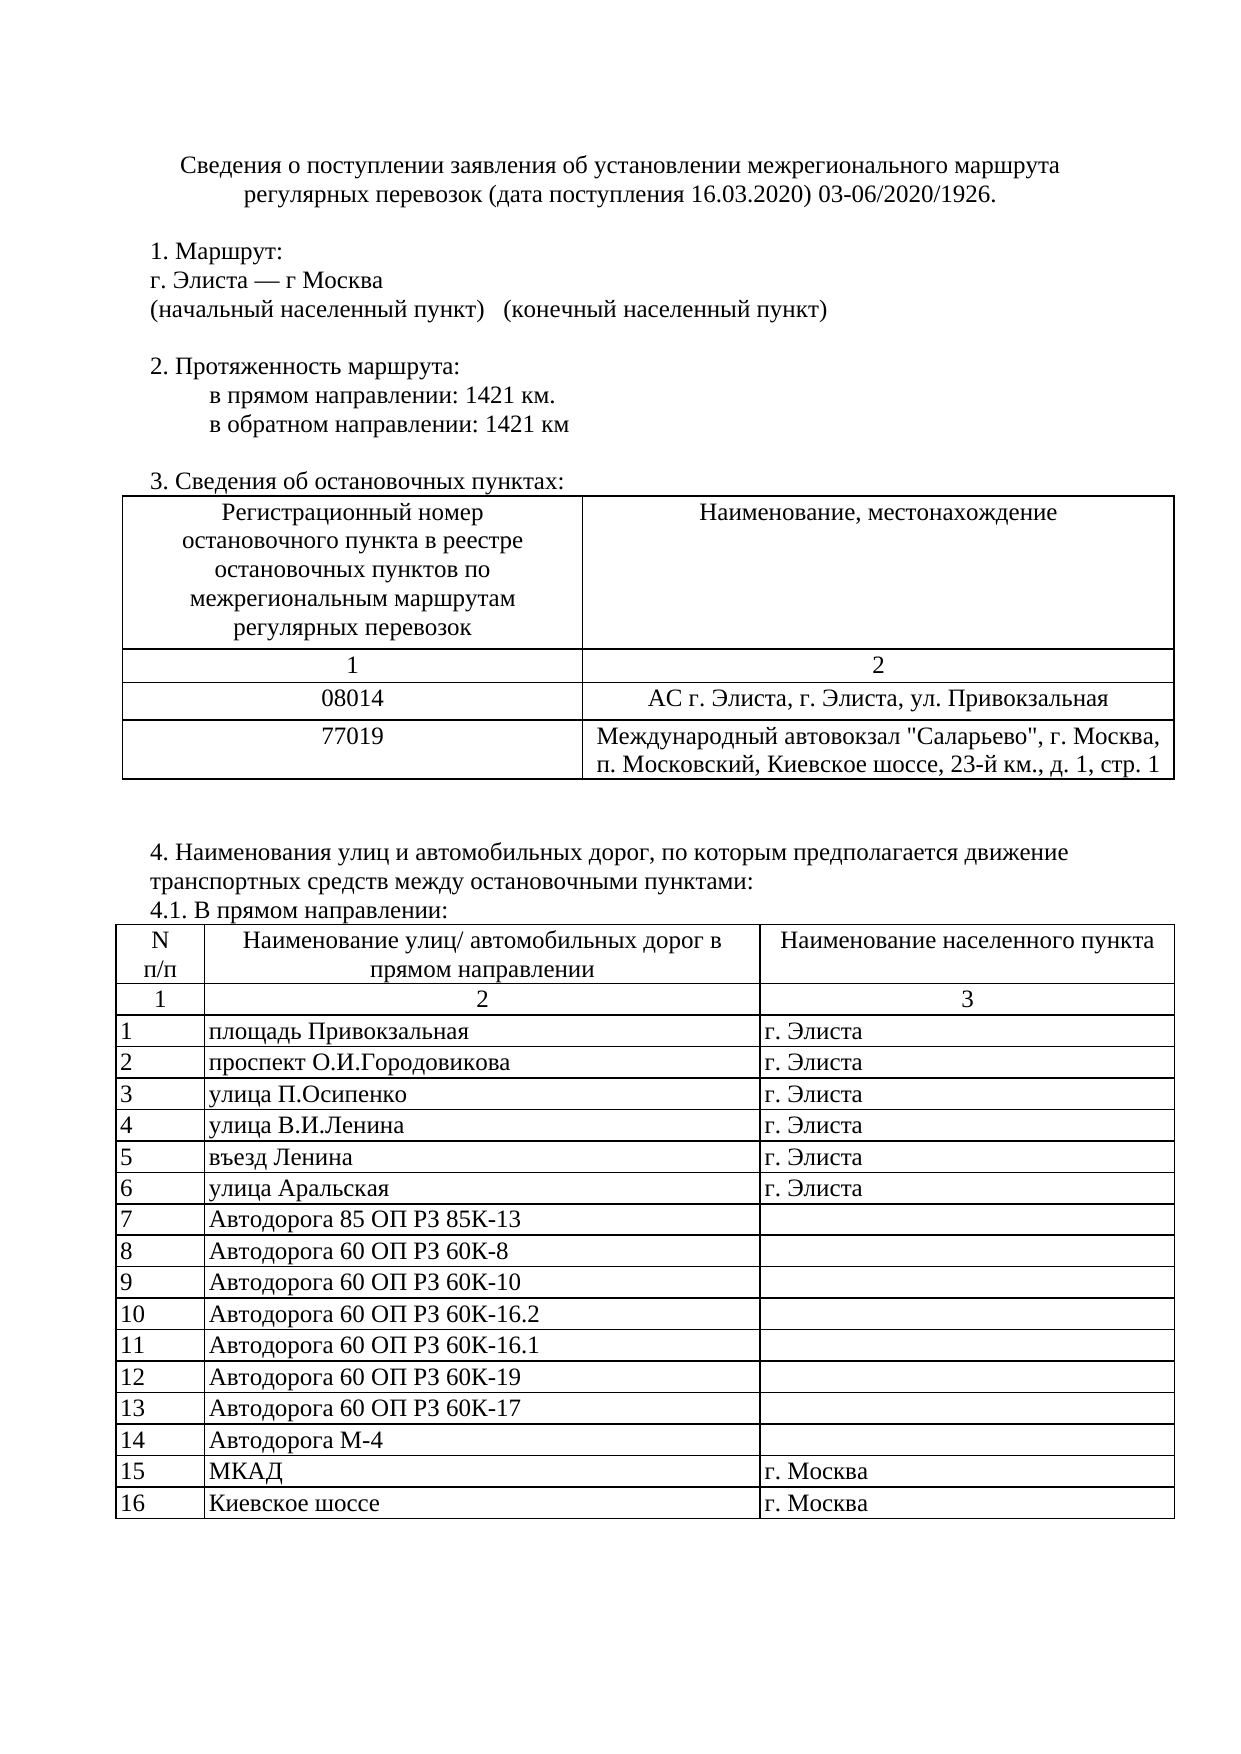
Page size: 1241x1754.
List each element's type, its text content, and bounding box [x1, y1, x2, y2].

table_cell 2 [205, 984, 759, 1014]
table_cell 13 [117, 1393, 204, 1423]
text в обратном направлении: 1421 км [150, 409, 1090, 437]
table_cell 10 [117, 1299, 204, 1329]
table_cell г. Элиста [761, 1142, 1174, 1171]
table_cell г. Москва [761, 1456, 1174, 1486]
table_cell 5 [117, 1142, 204, 1171]
text 4.1. В прямом направлении: [150, 895, 1090, 924]
table_cell 6 [117, 1173, 204, 1203]
table_cell Автодорога 60 ОП РЗ 60К-10 [205, 1267, 759, 1297]
table_cell 15 [117, 1456, 204, 1486]
table_header Регистрационный номер остановочного пункта в реестре остановочных пунктов по межрегиональным маршрутам регулярных перевозок [123, 497, 582, 648]
table_cell [761, 1425, 1174, 1454]
table_header Наименование населенного пункта [761, 925, 1174, 983]
table_cell въезд Ленина [205, 1142, 759, 1171]
table_cell 1 [123, 650, 582, 681]
table_cell улица В.И.Ленина [205, 1110, 759, 1140]
table_cell 08014 [123, 683, 582, 719]
table_cell 11 [117, 1330, 204, 1360]
table_cell проспект О.И.Городовикова [205, 1047, 759, 1077]
text г. Элиста — г Москва [150, 265, 1090, 294]
table_cell г. Элиста [761, 1110, 1174, 1140]
table_header Наименование, местонахождение [583, 497, 1173, 648]
table_cell г. Элиста [761, 1173, 1174, 1203]
table_cell [761, 1393, 1174, 1423]
text 1. Маршрут: [150, 236, 1090, 265]
table_cell [761, 1267, 1174, 1297]
table_cell г. Элиста [761, 1047, 1174, 1077]
table_header N п/п [117, 925, 204, 983]
text (начальный населенный пункт) (конечный населенный пункт) [150, 294, 1090, 322]
table_cell [761, 1236, 1174, 1266]
table_cell улица Аральская [205, 1173, 759, 1203]
text в прямом направлении: 1421 км. [150, 380, 1090, 409]
table_cell [761, 1205, 1174, 1234]
table_cell 12 [117, 1362, 204, 1392]
table_cell 2 [117, 1047, 204, 1077]
table_cell Автодорога 60 ОП РЗ 60К-16.2 [205, 1299, 759, 1329]
table_cell 77019 [123, 721, 582, 778]
table_cell 7 [117, 1205, 204, 1234]
table_cell Автодорога 60 ОП РЗ 60К-16.1 [205, 1330, 759, 1360]
table_cell 16 [117, 1488, 204, 1517]
table_cell [761, 1362, 1174, 1392]
table_cell АС г. Элиста, г. Элиста, ул. Привокзальная [583, 683, 1173, 719]
table_cell Автодорога 85 ОП РЗ 85К-13 [205, 1205, 759, 1234]
text 2. Протяженность маршрута: [150, 351, 1090, 380]
table_cell г. Москва [761, 1488, 1174, 1517]
table_cell 4 [117, 1110, 204, 1140]
text 4. Наименования улиц и автомобильных дорог, по которым предполагается движение транспортных средств между остановочными пунктами: [150, 837, 1090, 895]
table_cell г. Элиста [761, 1079, 1174, 1108]
table_cell 1 [117, 1016, 204, 1046]
table_cell Автодорога 60 ОП РЗ 60К-17 [205, 1393, 759, 1423]
text Сведения о поступлении заявления об установлении межрегионального маршрута регулярных перевозок (дата поступления 16.03.2020) 03-06/2020/1926. [150, 150, 1090, 207]
table_cell г. Элиста [761, 1016, 1174, 1046]
table_cell 1 [117, 984, 204, 1014]
table_cell Киевское шоссе [205, 1488, 759, 1517]
table_cell площадь Привокзальная [205, 1016, 759, 1046]
table_header Наименование улиц/ автомобильных дорог в прямом направлении [205, 925, 759, 983]
table_cell 9 [117, 1267, 204, 1297]
table_cell [761, 1330, 1174, 1360]
table_cell [761, 1299, 1174, 1329]
table_cell 8 [117, 1236, 204, 1266]
table_cell МКАД [205, 1456, 759, 1486]
table_cell 3 [117, 1079, 204, 1108]
text 3. Сведения об остановочных пунктах: [150, 466, 1090, 495]
table_cell Международный автовокзал "Саларьево", г. Москва, п. Московский, Киевское шоссе, 23-й км., д. 1, стр. 1 [583, 721, 1173, 778]
table_cell Автодорога 60 ОП РЗ 60К-8 [205, 1236, 759, 1266]
table_cell 2 [583, 650, 1173, 681]
table_cell Автодорога М-4 [205, 1425, 759, 1454]
table_cell улица П.Осипенко [205, 1079, 759, 1108]
table_cell 14 [117, 1425, 204, 1454]
table_cell 3 [761, 984, 1174, 1014]
table_cell Автодорога 60 ОП РЗ 60К-19 [205, 1362, 759, 1392]
